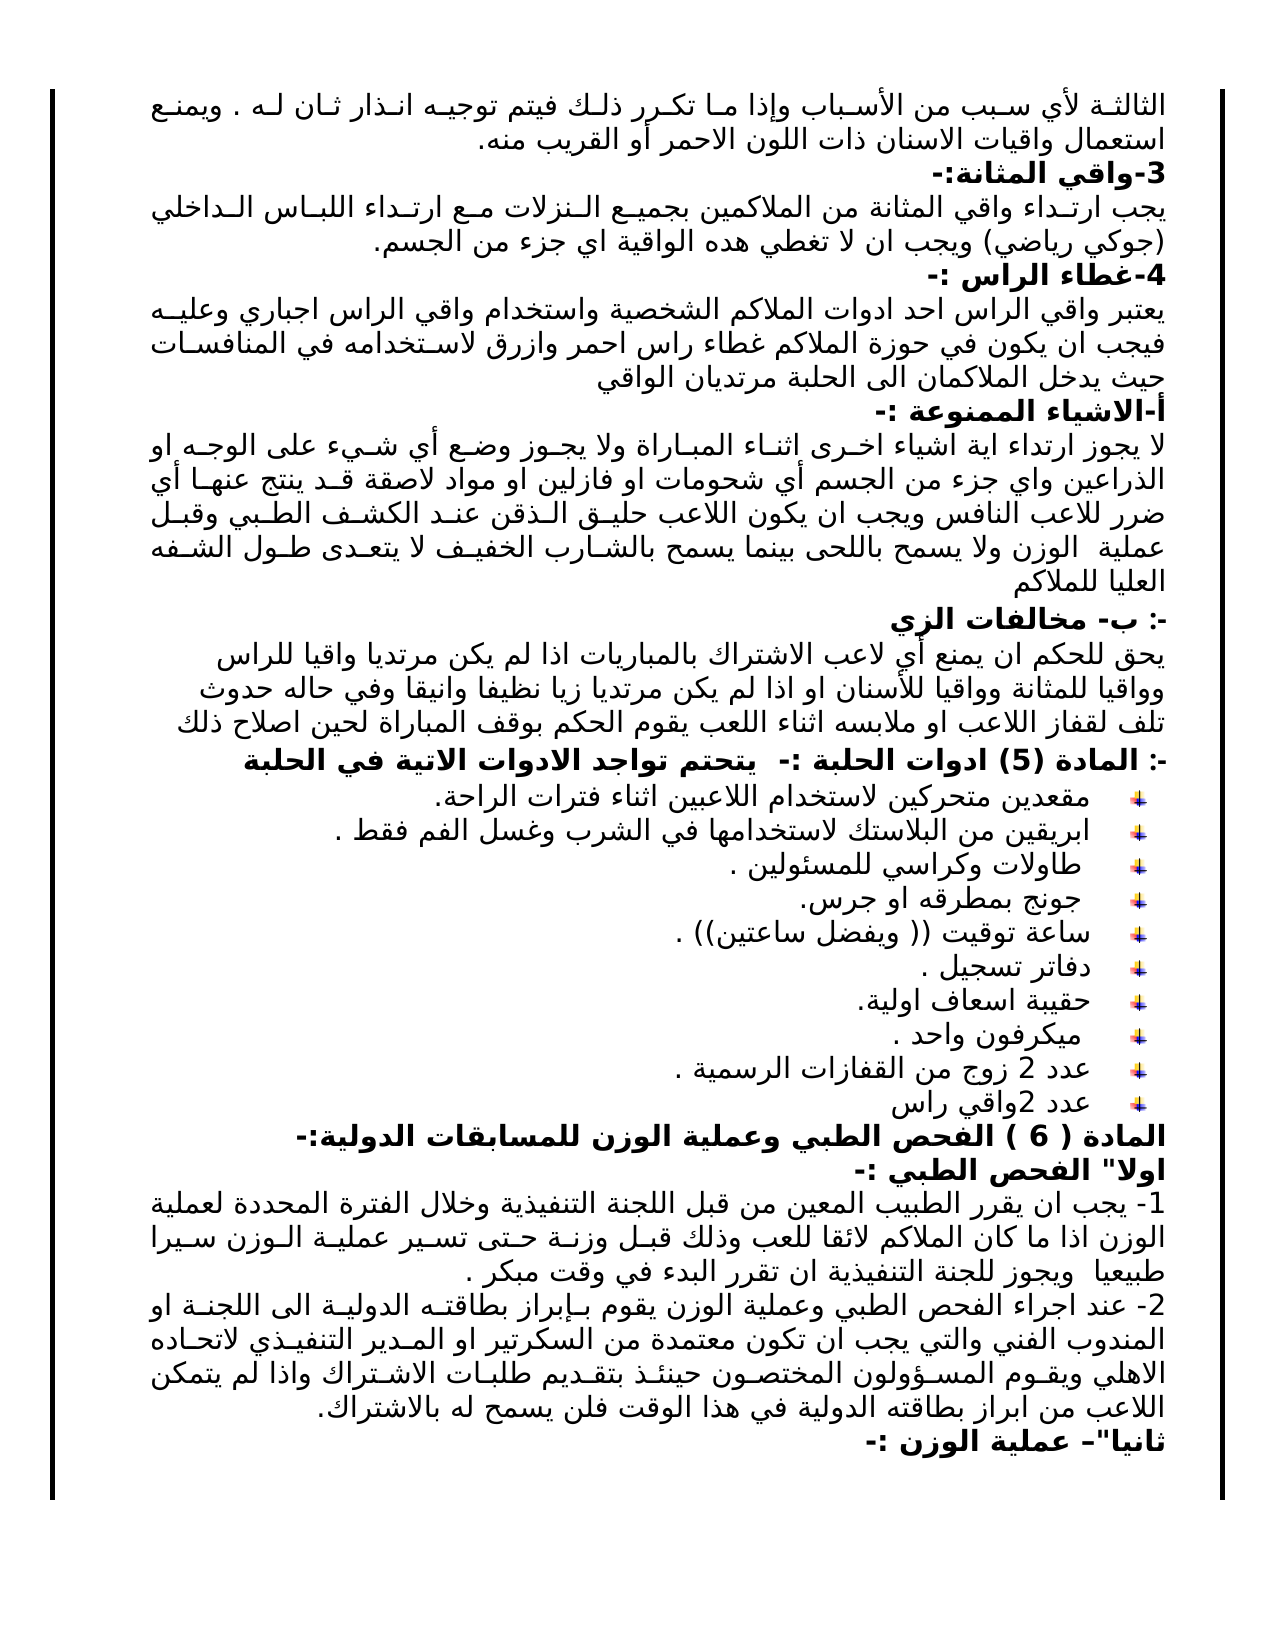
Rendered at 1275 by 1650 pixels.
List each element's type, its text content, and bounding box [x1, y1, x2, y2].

picture [1130, 789, 1147, 807]
text أ-الاشياء الممنوعة :- [150, 394, 1167, 428]
picture [1130, 959, 1147, 977]
text المادة (5) ادوات الحلبة :- يتحتم تواجد الادوات الاتية في الحلبة :- [150, 739, 1167, 779]
list دفاتر تسجيل . [150, 949, 1129, 983]
list عدد 2واقي راس [150, 1085, 1129, 1119]
picture [1130, 857, 1147, 875]
list ساعة توقيت (( ويفضل ساعتين)) . [150, 915, 1129, 949]
picture [1130, 993, 1147, 1011]
text 4-غطاء الراس :- [150, 258, 1167, 292]
picture [1130, 925, 1147, 943]
text 2- عند اجراء الفحص الطبي وعملية الوزن يقوم بإبراز بطاقته الدولية الى اللجنة او المندوب الفني والتي يجب ان تكون معتمدة من السكرتير او المدير التنفيذي لاتحاده الاهلي ويقوم المسؤولون المختصون حينئذ بتقديم طلبات الاشتراك واذا لم يتمكن اللاعب من ابراز بطاقته الدولية في هذا الوقت فلن يسمح له بالاشتراك. [150, 1289, 1167, 1424]
picture [1130, 823, 1147, 841]
text لا يجوز ارتداء اية اشياء اخرى اثناء المباراة ولا يجوز وضع أي شيء على الوجه او الذراعين واي جزء من الجسم أي شحومات او فازلين او مواد لاصقة قد ينتج عنها أي ضرر للاعب النافس ويجب ان يكون اللاعب حليق الذقن عند الكشف الطبي وقبل عملية الوزن ولا يسمح باللحى بينما يسمح بالشارب الخفيف لا يتعدى طول الشفه العليا للملاكم [150, 428, 1167, 598]
list طاولات وكراسي للمسئولين . [150, 847, 1129, 881]
picture [1130, 1095, 1147, 1112]
picture [1130, 1027, 1147, 1045]
list حقيبة اسعاف اولية. [150, 983, 1129, 1017]
picture [1130, 891, 1147, 909]
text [150, 89, 1167, 157]
text المادة ( 6 ) الفحص الطبي وعملية الوزن للمسابقات الدولية:- [150, 1119, 1167, 1153]
text 3-واقي المثانة:- [150, 157, 1167, 191]
text ثانيا"– عملية الوزن :- [150, 1424, 1167, 1458]
text ب- مخالفات الزي :- [150, 598, 1167, 638]
list عدد 2 زوج من القفازات الرسمية . [150, 1051, 1129, 1085]
list ميكرفون واحد . [150, 1017, 1129, 1051]
text اولا" الفحص الطبي :- [150, 1153, 1167, 1187]
text 1- يجب ان يقرر الطبيب المعين من قبل اللجنة التنفيذية وخلال الفترة المحددة لعملية الوزن اذا ما كان الملاكم لائقا للعب وذلك قبل وزنة حتى تسير عملية الوزن سيرا طبيعيا ويجوز للجنة التنفيذية ان تقرر البدء في وقت مبكر . [150, 1187, 1167, 1289]
list مقعدين متحركين لاستخدام اللاعبين اثناء فترات الراحة. [150, 779, 1129, 813]
list جونج بمطرقه او جرس. [150, 881, 1129, 915]
list ابريقين من البلاستك لاستخدامها في الشرب وغسل الفم فقط . [150, 813, 1129, 847]
text يعتبر واقي الراس احد ادوات الملاكم الشخصية واستخدام واقي الراس اجباري وعليه فيجب ان يكون في حوزة الملاكم غطاء راس احمر وازرق لاستخدامه في المنافسات حيث يدخل الملاكمان الى الحلبة مرتديان الواقي [150, 292, 1167, 394]
picture [1130, 1061, 1147, 1079]
text يحق للحكم ان يمنع أي لاعب الاشتراك بالمباريات اذا لم يكن مرتديا واقيا للراس وواقيا للمثانة وواقيا للأسنان او اذا لم يكن مرتديا زيا نظيفا وانيقا وفي حاله حدوث تلف لقفاز اللاعب او ملابسه اثناء اللعب يقوم الحكم بوقف المباراة لحين اصلاح ذلك [150, 638, 1167, 739]
text يجب ارتداء واقي المثانة من الملاكمين بجميع النزلات مع ارتداء اللباس الداخلي (جوكي رياضي) ويجب ان لا تغطي هده الواقية اي جزء من الجسم. [150, 191, 1167, 258]
